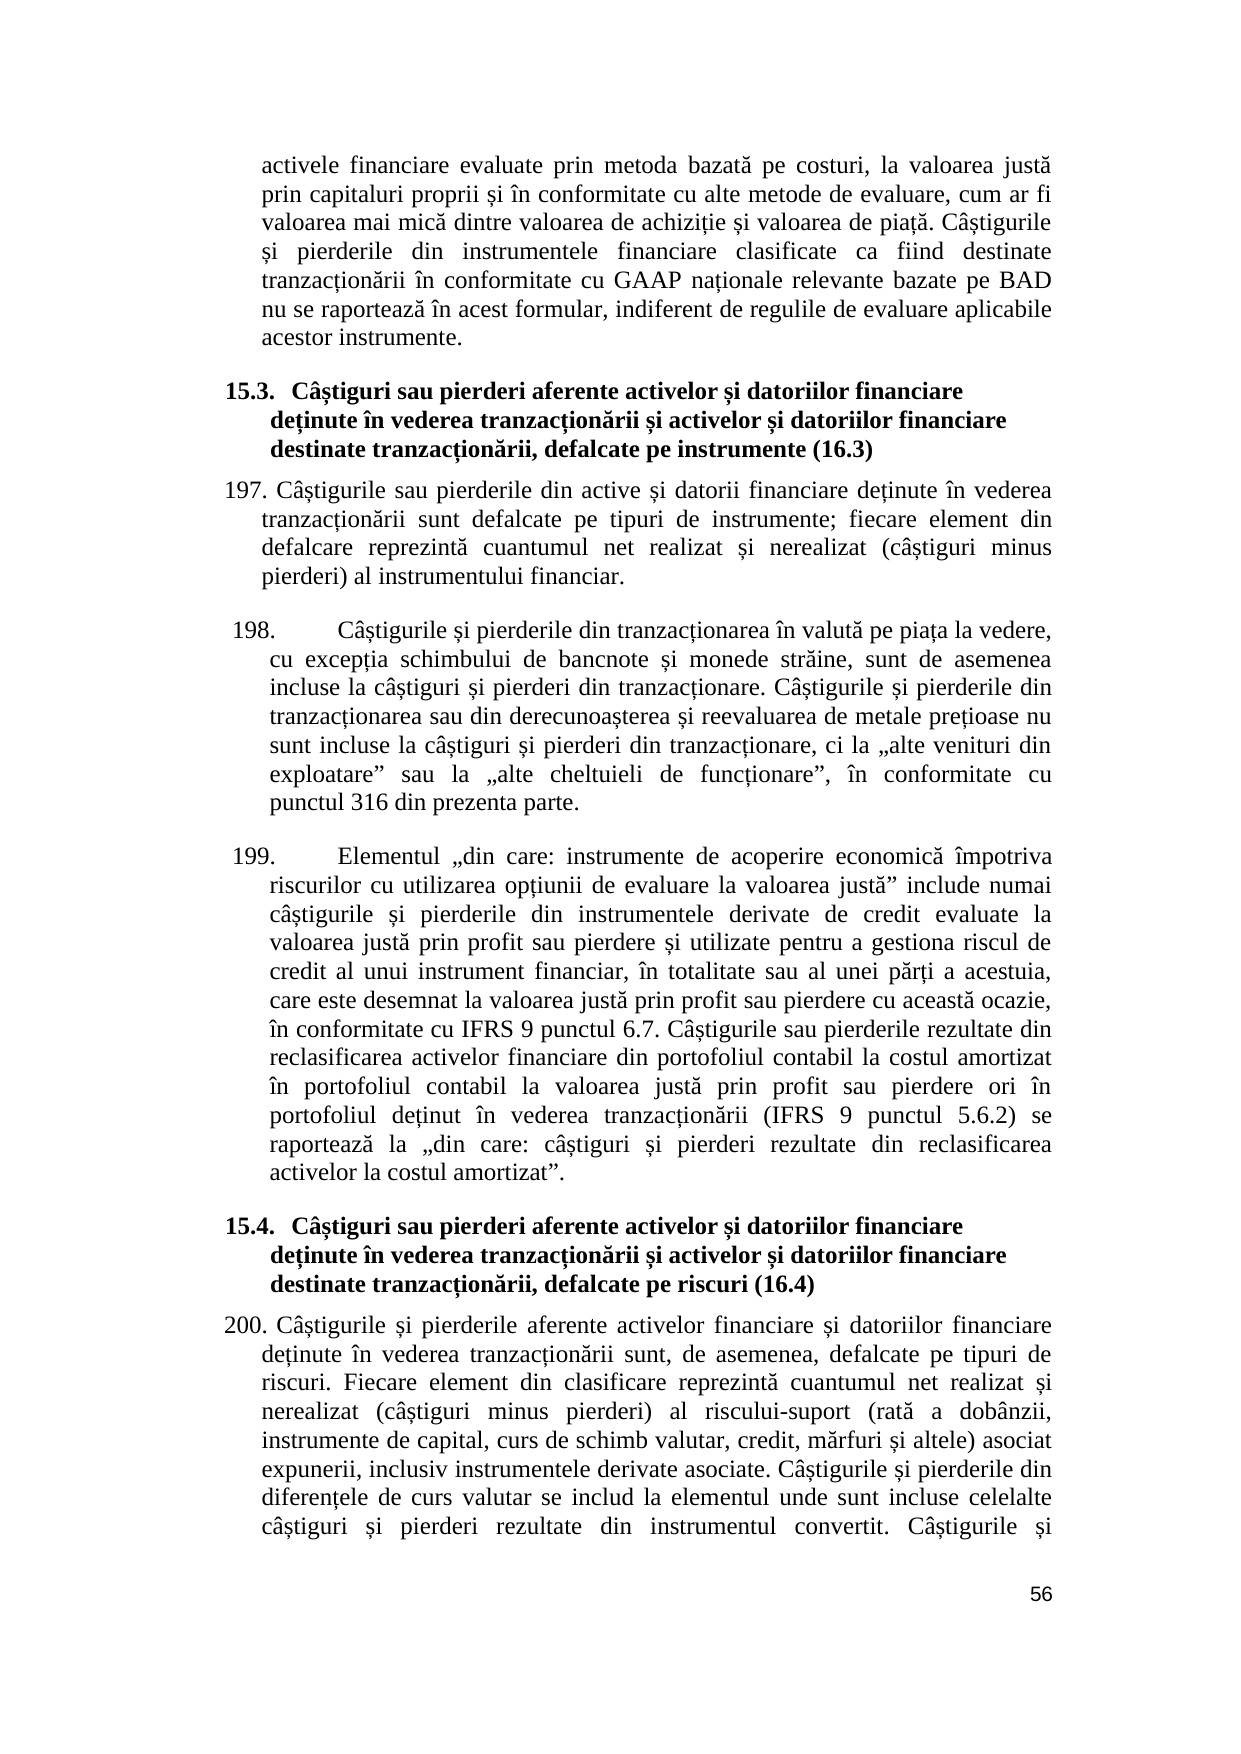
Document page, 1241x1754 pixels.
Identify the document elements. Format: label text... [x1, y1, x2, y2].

text Câștigurile sau pierderile din active și datorii financiare deținute în vederea tranzacționării sunt defalcate pe tipuri de instrumente; fiecare element din defalcare reprezintă cuantumul net realizat și nerealizat (câștiguri minus pierderi) al instrumentului financiar. [224, 475, 1053, 590]
subtitle Câștiguri sau pierderi aferente activelor și datoriilor financiare deținute în vederea tranzacționării și activelor și datoriilor financiare destinate tranzacționării, defalcate pe riscuri (16.4) [225, 1211, 1053, 1297]
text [224, 150, 1053, 351]
text Elementul „din care: instrumente de acoperire economică împotriva riscurilor cu utilizarea opțiunii de evaluare la valoarea justă” include numai câștigurile și pierderile din instrumentele derivate de credit evaluate la valoarea justă prin profit sau pierdere și utilizate pentru a gestiona riscul de credit al unui instrument financiar, în totalitate sau al unei părți a acestuia, care este desemnat la valoarea justă prin profit sau pierdere cu această ocazie, în conformitate cu IFRS 9 punctul 6.7. Câștigurile sau pierderile rezultate din reclasificarea activelor financiare din portofoliul contabil la costul amortizat în portofoliul contabil la valoarea justă prin profit sau pierdere ori în portofoliul deținut în vederea tranzacționării (IFRS 9 punctul 5.6.2) se raportează la „din care: câștiguri și pierderi rezultate din reclasificarea activelor la costul amortizat”. [232, 841, 1053, 1186]
text Câștigurile și pierderile din tranzacționarea în valută pe piața la vedere, cu excepția schimbului de bancnote și monede străine, sunt de asemenea incluse la câștiguri și pierderi din tranzacționare. Câștigurile și pierderile din tranzacționarea sau din derecunoașterea și reevaluarea de metale prețioase nu sunt incluse la câștiguri și pierderi din tranzacționare, ci la „alte venituri din exploatare” sau la „alte cheltuieli de funcționare”, în conformitate cu punctul 316 din prezenta parte. [232, 615, 1053, 816]
subtitle Câștiguri sau pierderi aferente activelor și datoriilor financiare deținute în vederea tranzacționării și activelor și datoriilor financiare destinate tranzacționării, defalcate pe instrumente (16.3) [225, 376, 1053, 462]
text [224, 1310, 1053, 1540]
